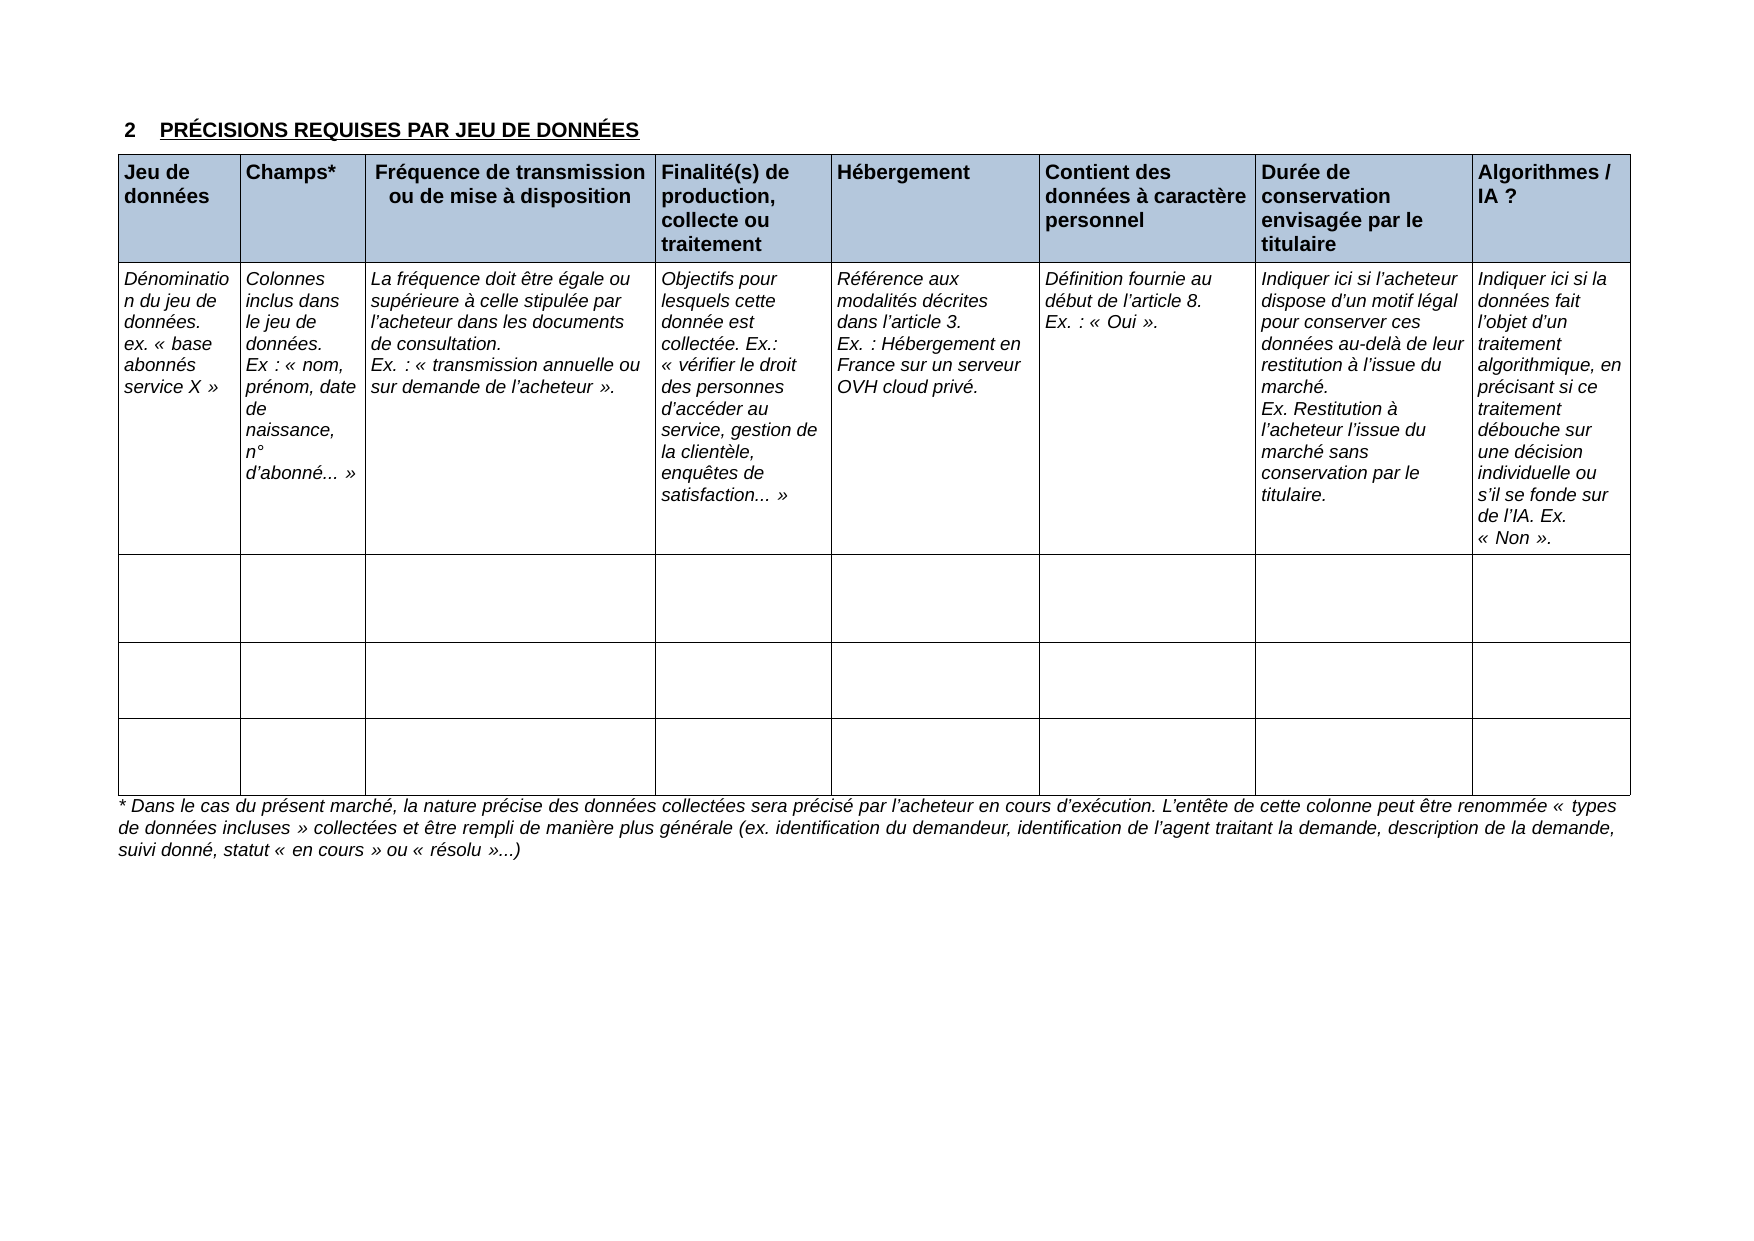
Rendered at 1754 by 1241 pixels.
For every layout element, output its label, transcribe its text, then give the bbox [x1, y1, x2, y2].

table_cell [832, 719, 1039, 795]
table_cell [1473, 555, 1630, 641]
table_header Contient des données à caractère personnel [1040, 155, 1255, 262]
table_header Jeu de données [119, 155, 240, 262]
text * Dans le cas du présent marché, la nature précise des données collectées sera précisé par l’acheteur en cours d’exécution. L’entête de cette colonne peut être renommée « types de données incluses » collectées et être rempli de manière plus générale (ex. identification du demandeur, identification de l’agent traitant la demande, description de la demande, suivi donné, statut « en cours » ou « résolu »...) [118, 796, 1618, 860]
table_cell La fréquence doit être égale ou supérieure à celle stipulée par l’acheteur dans les documents de consultation. Ex. : « transmission annuelle ou sur demande de l’acheteur ». [366, 263, 655, 554]
table_cell [656, 719, 831, 795]
table_header Algorithmes / IA ? [1473, 155, 1630, 262]
table_cell [119, 555, 240, 641]
table_cell [241, 643, 365, 718]
table_cell [1256, 719, 1472, 795]
table_cell [366, 719, 655, 795]
table_cell Colonnes inclus dans le jeu de données. Ex : « nom, prénom, date de naissance, n° d’abonné... » [241, 263, 365, 554]
table_header Hébergement [832, 155, 1039, 262]
table_cell [1256, 643, 1472, 718]
table_header Finalité(s) de production, collecte ou traitement [656, 155, 831, 262]
table_cell [1473, 643, 1630, 718]
table_header Fréquence de transmission ou de mise à disposition [366, 155, 655, 262]
table_cell Indiquer ici si la données fait l’objet d’un traitement algorithmique, en précisant si ce traitement débouche sur une décision individuelle ou s’il se fonde sur de l’IA. Ex. « Non ». [1473, 263, 1630, 554]
table_cell Dénomination du jeu de données. ex. « base abonnés service X » [119, 263, 240, 554]
list PRÉCISIONS REQUISES PAR JEU DE DONNÉES [124, 118, 1636, 142]
table_cell [119, 719, 240, 795]
table_cell [366, 555, 655, 641]
table_cell Objectifs pour lesquels cette donnée est collectée. Ex.: « vérifier le droit des personnes d’accéder au service, gestion de la clientèle, enquêtes de satisfaction... » [656, 263, 831, 554]
table_cell Référence aux modalités décrites dans l’article 3. Ex. : Hébergement en France sur un serveur OVH cloud privé. [832, 263, 1039, 554]
table_cell [366, 643, 655, 718]
table_header Durée de conservation envisagée par le titulaire [1256, 155, 1472, 262]
table_header Champs* [241, 155, 365, 262]
table_cell [656, 643, 831, 718]
table_cell Indiquer ici si l’acheteur dispose d’un motif légal pour conserver ces données au-delà de leur restitution à l’issue du marché. Ex. Restitution à l’acheteur l’issue du marché sans conservation par le titulaire. [1256, 263, 1472, 554]
table_cell [241, 555, 365, 641]
table_cell [1256, 555, 1472, 641]
table_cell [656, 555, 831, 641]
table_cell [1040, 555, 1255, 641]
table_cell [832, 643, 1039, 718]
table_cell [1473, 719, 1630, 795]
table_cell [832, 555, 1039, 641]
table_cell Définition fournie au début de l’article 8. Ex. : « Oui ». [1040, 263, 1255, 554]
table_cell [1040, 719, 1255, 795]
table_cell [119, 643, 240, 718]
table_cell [1040, 643, 1255, 718]
table_cell [241, 719, 365, 795]
